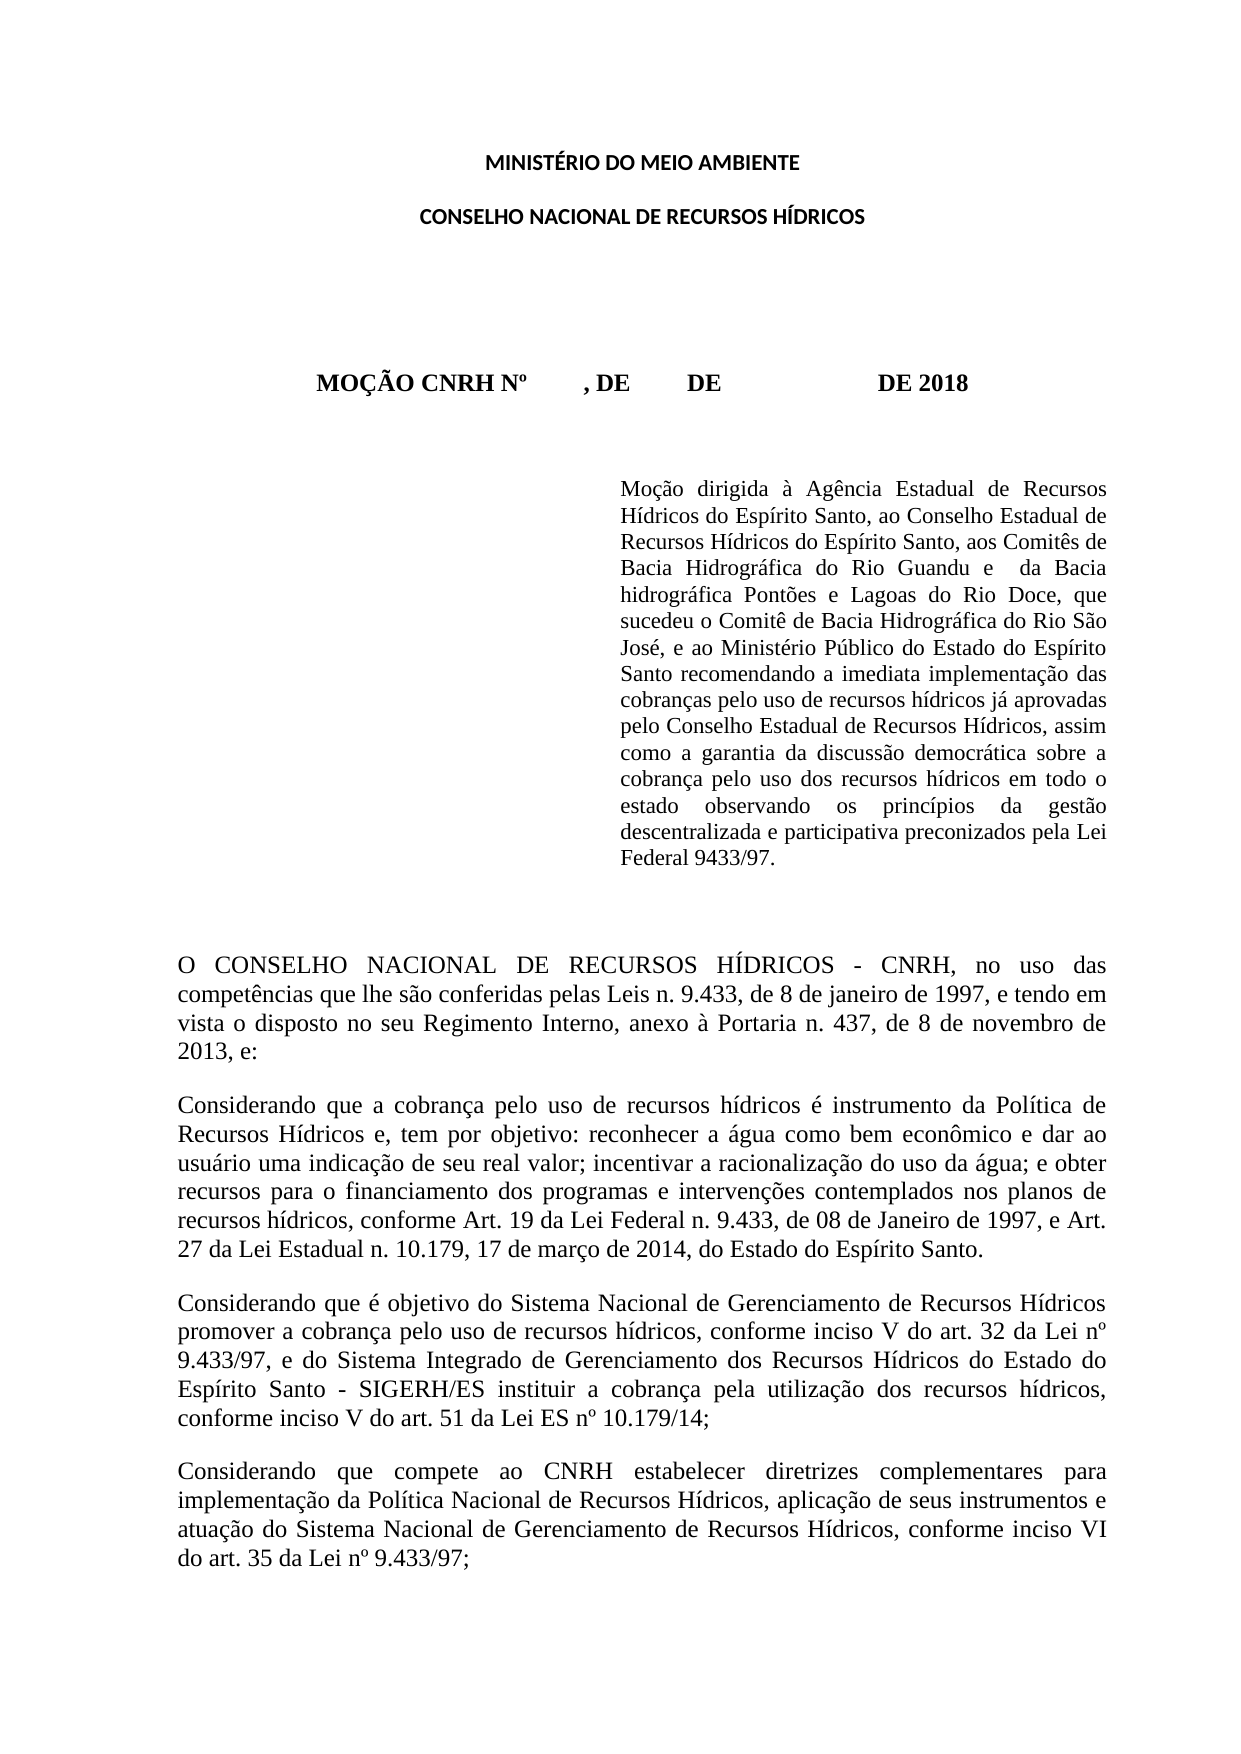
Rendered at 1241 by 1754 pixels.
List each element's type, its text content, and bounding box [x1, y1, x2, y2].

text O CONSELHO NACIONAL DE RECURSOS HÍDRICOS - CNRH, no uso das competências que lhe são conferidas pelas Leis n. 9.433, de 8 de janeiro de 1997, e tendo em vista o disposto no seu Regimento Interno, anexo à Portaria n. 437, de 8 de novembro de 2013, e: [177, 950, 1107, 1065]
text Moção dirigida à Agência Estadual de Recursos Hídricos do Espírito Santo, ao Conselho Estadual de Recursos Hídricos do Espírito Santo, aos Comitês de Bacia Hidrográfica do Rio Guandu e da Bacia hidrográfica Pontões e Lagoas do Rio Doce, que sucedeu o Comitê de Bacia Hidrográfica do Rio São José, e ao Ministério Público do Estado do Espírito Santo recomendando a imediata implementação das cobranças pelo uso de recursos hídricos já aprovadas pelo Conselho Estadual de Recursos Hídricos, assim como a garantia da discussão democrática sobre a cobrança pelo uso dos recursos hídricos em todo o estado observando os princípios da gestão descentralizada e participativa preconizados pela Lei Federal 9433/97. [620, 475, 1107, 871]
text MOÇÃO CNRH Nº , DE DE DE 2018 [177, 368, 1107, 397]
text CONSELHO NACIONAL DE RECURSOS HÍDRICOS [177, 202, 1107, 230]
text Considerando que é objetivo do Sistema Nacional de Gerenciamento de Recursos Hídricos promover a cobrança pelo uso de recursos hídricos, conforme inciso V do art. 32 da Lei nº 9.433/97, e do Sistema Integrado de Gerenciamento dos Recursos Hídricos do Estado do Espírito Santo - SIGERH/ES instituir a cobrança pela utilização dos recursos hídricos, conforme inciso V do art. 51 da Lei ES nº 10.179/14; [177, 1288, 1107, 1431]
text MINISTÉRIO DO MEIO AMBIENTE [177, 148, 1107, 176]
text Considerando que compete ao CNRH estabelecer diretrizes complementares para implementação da Política Nacional de Recursos Hídricos, aplicação de seus instrumentos e atuação do Sistema Nacional de Gerenciamento de Recursos Hídricos, conforme inciso VI do art. 35 da Lei nº 9.433/97; [177, 1456, 1107, 1571]
text Considerando que a cobrança pelo uso de recursos hídricos é instrumento da Política de Recursos Hídricos e, tem por objetivo: reconhecer a água como bem econômico e dar ao usuário uma indicação de seu real valor; incentivar a racionalização do uso da água; e obter recursos para o financiamento dos programas e intervenções contemplados nos planos de recursos hídricos, conforme Art. 19 da Lei Federal n. 9.433, de 08 de Janeiro de 1997, e Art. 27 da Lei Estadual n. 10.179, 17 de março de 2014, do Estado do Espírito Santo. [177, 1090, 1107, 1263]
